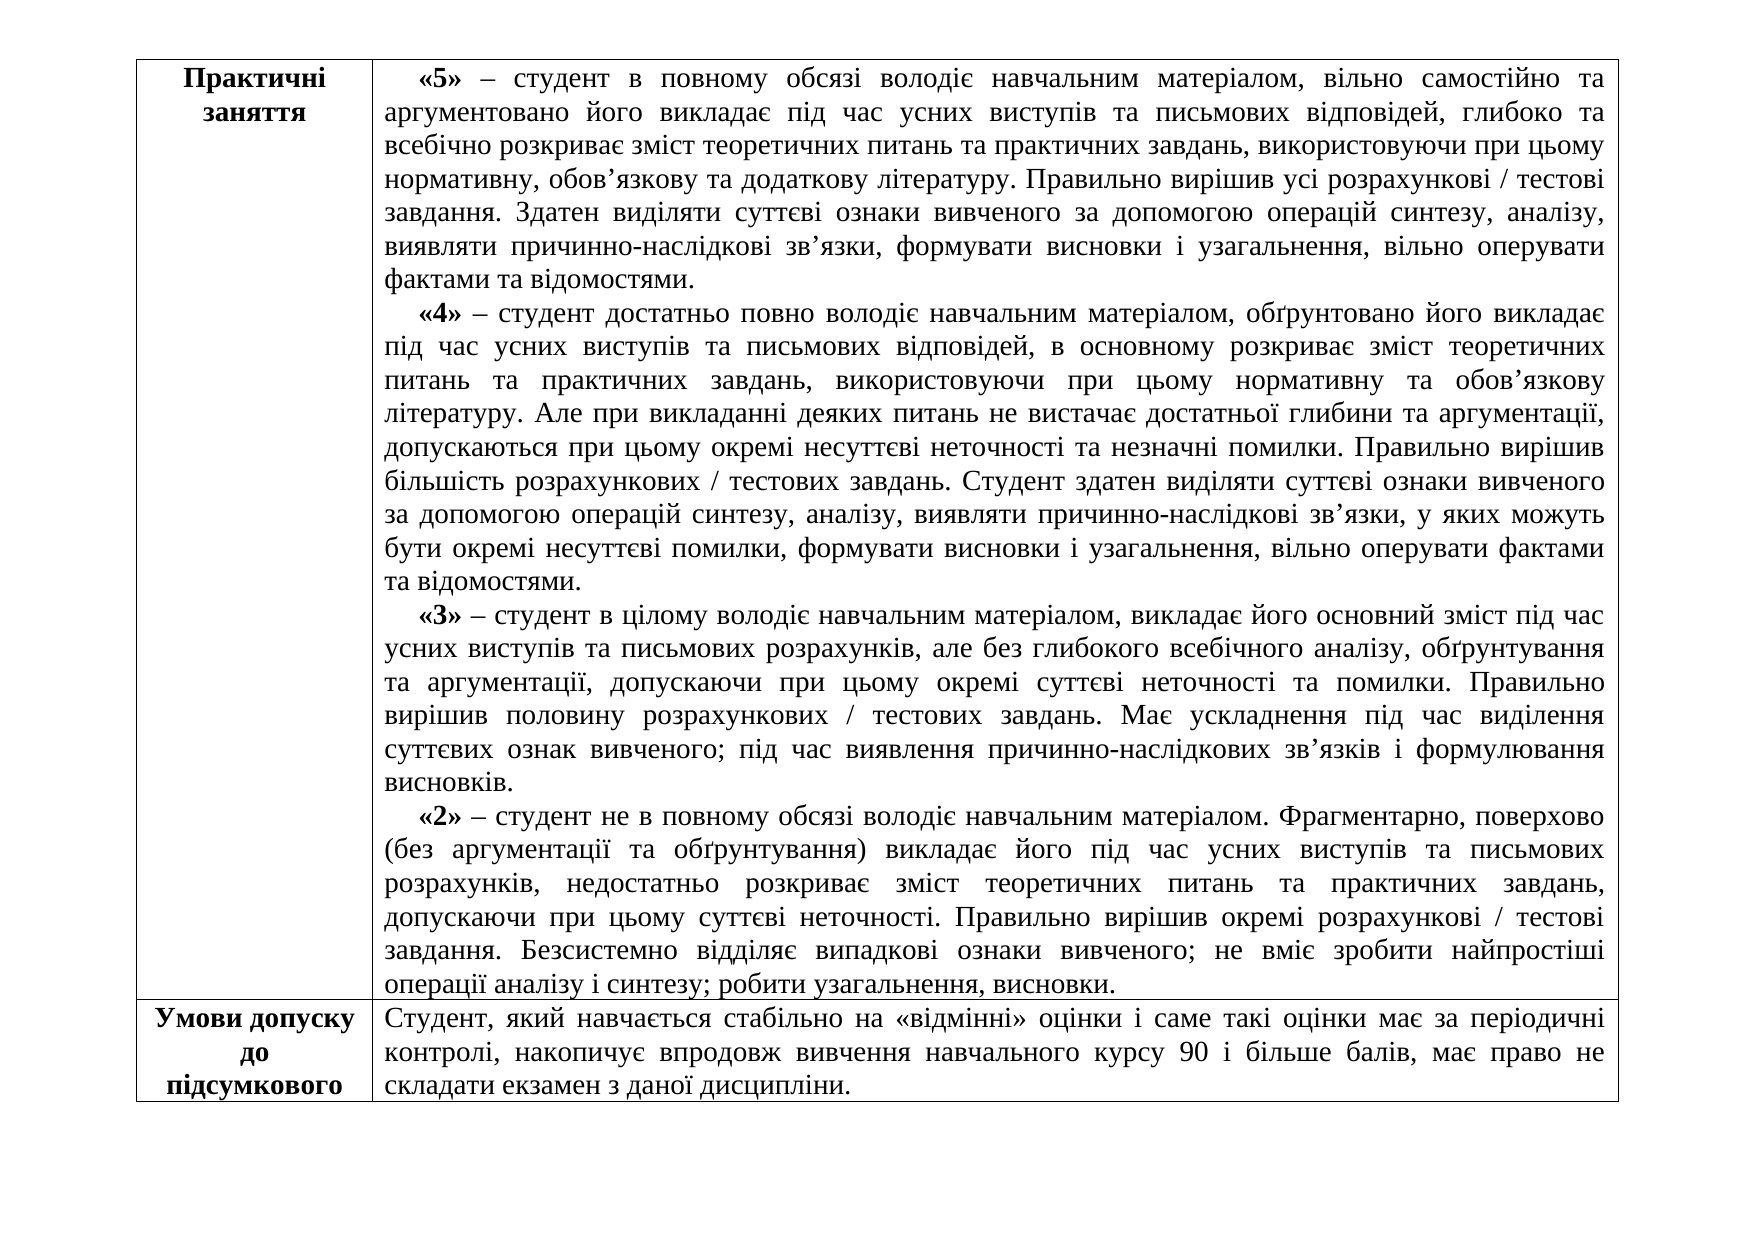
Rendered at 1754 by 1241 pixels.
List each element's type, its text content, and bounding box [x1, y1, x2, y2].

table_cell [373, 1000, 1618, 1101]
table_cell «5» – студент в повному обсязі володіє навчальним матеріалом, вільно самостійно та аргументовано його викладає під час усних виступів та письмових відповідей, глибоко та всебічно розкриває зміст теоретичних питань та практичних завдань, використовуючи при цьому нормативну, обов’язкову та додаткову літературу. Правильно вирішив усі розрахункові / тестові завдання. Здатен виділяти суттєві ознаки вивченого за допомогою операцій синтезу, аналізу, виявляти причинно-наслідкові зв’язки, формувати висновки і узагальнення, вільно оперувати фактами та відомостями. «4» – студент достатньо повно володіє навчальним матеріалом, обґрунтовано його викладає під час усних виступів та письмових відповідей, в основному розкриває зміст теоретичних питань та практичних завдань, використовуючи при цьому нормативну та обов’язкову літературу. Але при викладанні деяких питань не вистачає достатньої глибини та аргументації, допускаються при цьому окремі несуттєві неточності та незначні помилки. Правильно вирішив більшість розрахункових / тестових завдань. Студент здатен виділяти суттєві ознаки вивченого за допомогою операцій синтезу, аналізу, виявляти причинно-наслідкові зв’язки, у яких можуть бути окремі несуттєві помилки, формувати висновки і узагальнення, вільно оперувати фактами та відомостями. «3» – студент в цілому володіє навчальним матеріалом, викладає його основний зміст під час усних виступів та письмових розрахунків, але без глибокого всебічного аналізу, обґрунтування та аргументації, допускаючи при цьому окремі суттєві неточності та помилки. Правильно вирішив половину розрахункових / тестових завдань. Має ускладнення під час виділення суттєвих ознак вивченого; під час виявлення причинно-наслідкових зв’язків і формулювання висновків. «2» – студент не в повному обсязі володіє навчальним матеріалом. Фрагментарно, поверхово (без аргументації та обґрунтування) викладає його під час усних виступів та письмових розрахунків, недостатньо розкриває зміст теоретичних питань та практичних завдань, допускаючи при цьому суттєві неточності. Правильно вирішив окремі розрахункові / тестові завдання. Безсистемно відділяє випадкові ознаки вивченого; не вміє зробити найпростіші операції аналізу і синтезу; робити узагальнення, висновки. [373, 60, 1618, 999]
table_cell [137, 1000, 372, 1101]
table_cell Практичні заняття [137, 60, 372, 999]
